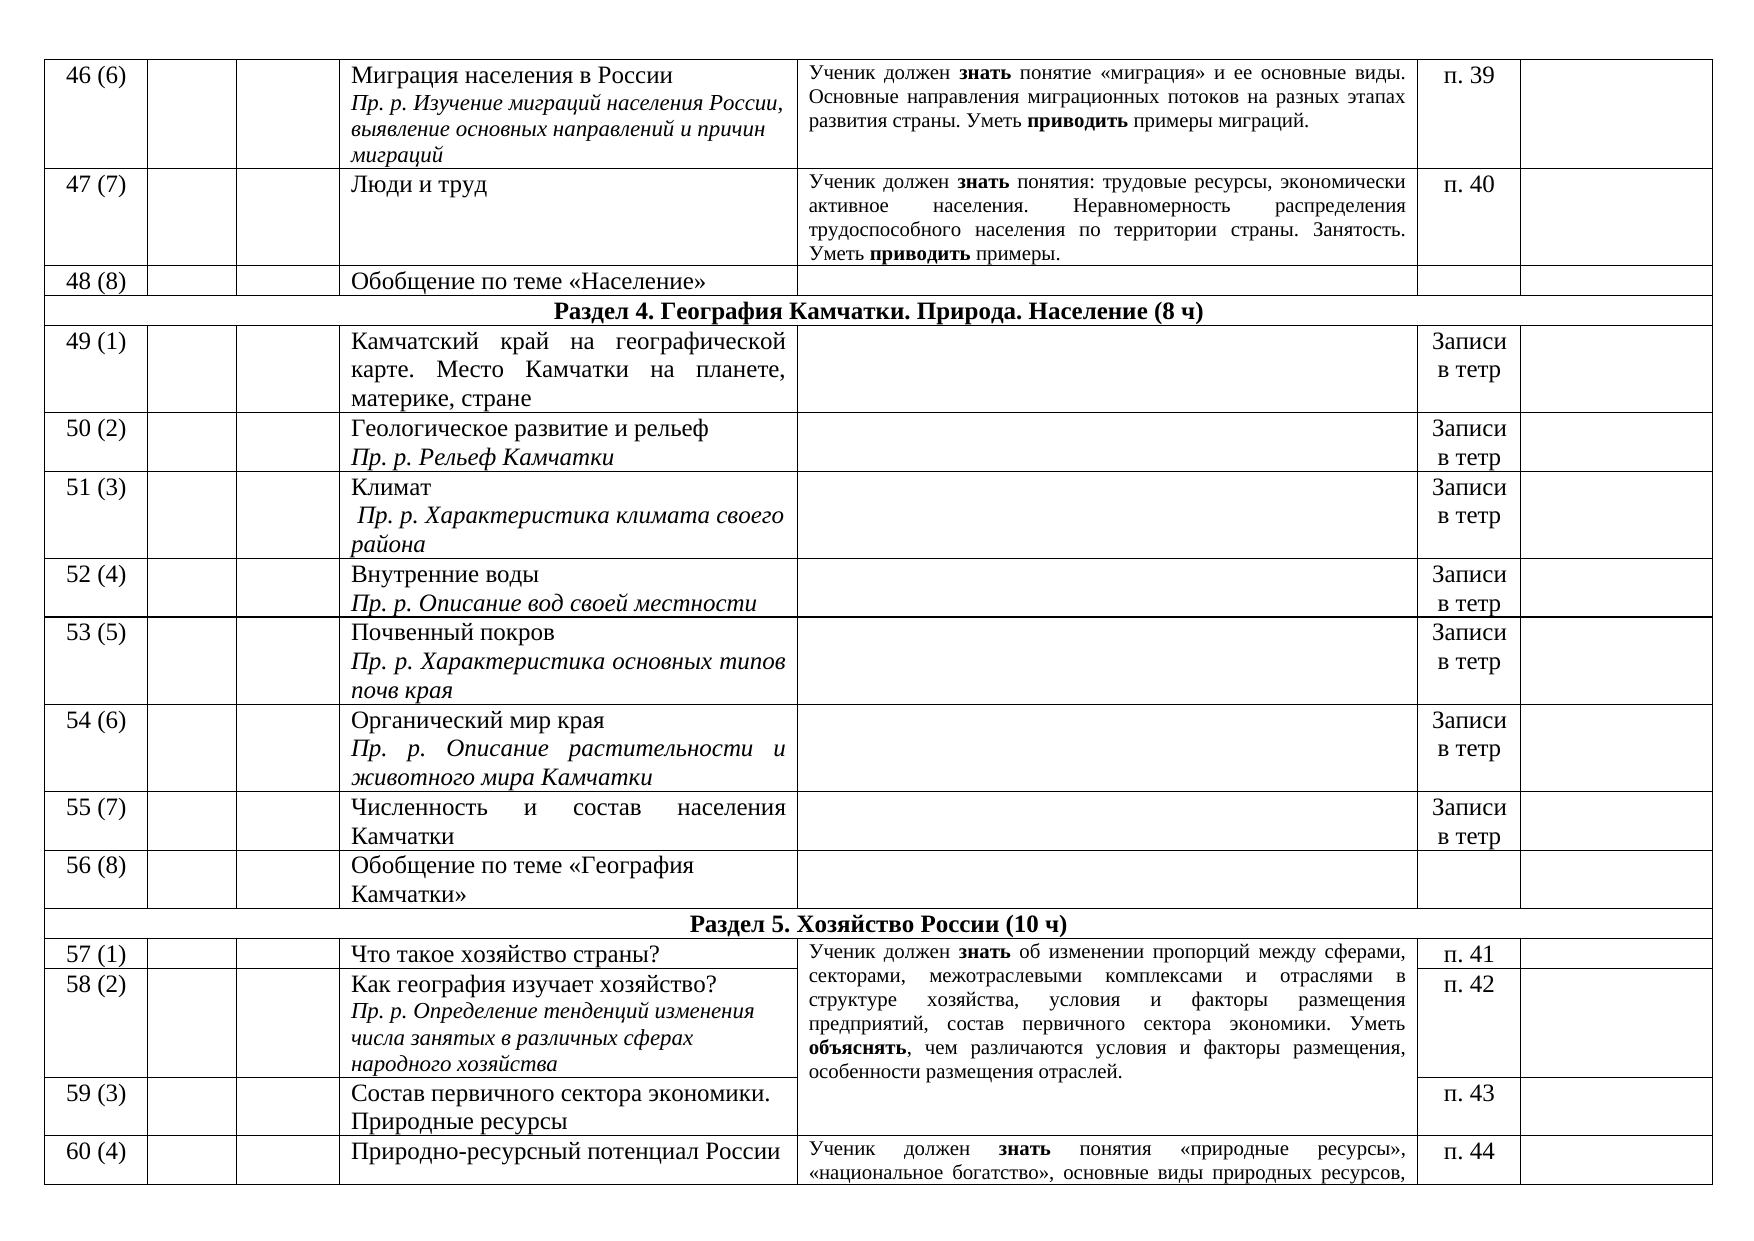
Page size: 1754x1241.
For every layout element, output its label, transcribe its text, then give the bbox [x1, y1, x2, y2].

table_cell 55 (7) [45, 792, 147, 849]
table_cell 50 (2) [45, 413, 147, 471]
table_cell [148, 1078, 236, 1135]
table_cell [798, 792, 1417, 849]
table_cell [798, 618, 1417, 704]
table_cell [237, 969, 339, 1077]
table_cell Записи в тетр [1418, 618, 1520, 704]
table_cell [148, 969, 236, 1077]
table_cell Численность и состав населения Камчатки [340, 792, 797, 849]
table_cell Раздел 5. Хозяйство России (10 ч) [45, 909, 1712, 938]
table_cell Записи в тетр [1418, 413, 1520, 471]
table_cell Ученик должен знать понятие «миграция» и ее основные виды. Основные направления миграционных потоков на разных этапах развития страны. Уметь приводить примеры миграций. [798, 60, 1417, 168]
table_cell Что такое хозяйство страны? [340, 939, 797, 968]
table_cell Почвенный покров Пр. р. Характеристика основных типов почв края [340, 618, 797, 704]
table_cell [148, 851, 236, 908]
table_cell п. 40 [1418, 169, 1520, 265]
table_cell [148, 472, 236, 558]
table_cell Записи в тетр [1418, 792, 1520, 849]
table_cell [237, 559, 339, 616]
table_cell [1521, 969, 1712, 1077]
table_cell 57 (1) [45, 939, 147, 968]
table_cell Геологическое развитие и рельеф Пр. р. Рельеф Камчатки [340, 413, 797, 471]
table_cell 59 (3) [45, 1078, 147, 1135]
table_cell [1521, 326, 1712, 412]
table_cell [798, 326, 1417, 412]
table_cell Обобщение по теме «Население» [340, 266, 797, 295]
table_cell [1418, 851, 1520, 908]
table_cell [798, 472, 1417, 558]
table_cell Состав первичного сектора экономики. Природные ресурсы [340, 1078, 797, 1135]
table_cell [1521, 1136, 1712, 1184]
table_cell 58 (2) [45, 969, 147, 1077]
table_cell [340, 1136, 797, 1184]
table_cell [798, 851, 1417, 908]
table_cell Обобщение по теме «География Камчатки» [340, 851, 797, 908]
table_cell 46 (6) [45, 60, 147, 168]
table_cell Люди и труд [340, 169, 797, 265]
table_cell [148, 939, 236, 968]
table_cell [148, 413, 236, 471]
table_cell 54 (6) [45, 705, 147, 791]
table_cell [1521, 1078, 1712, 1135]
table_cell п. 43 [1418, 1078, 1520, 1135]
table_cell [1521, 851, 1712, 908]
table_cell [237, 939, 339, 968]
table_cell [148, 326, 236, 412]
table_cell Раздел 4. География Камчатки. Природа. Население (8 ч) [45, 296, 1712, 325]
table_cell [148, 559, 236, 616]
table_cell [237, 1136, 339, 1184]
table_cell Внутренние воды Пр. р. Описание вод своей местности [340, 559, 797, 616]
table_cell Записи в тетр [1418, 472, 1520, 558]
table_cell [148, 792, 236, 849]
table_cell 47 (7) [45, 169, 147, 265]
table_cell Как география изучает хозяйство? Пр. р. Определение тенденций изменения числа занятых в различных сферах народного хозяйства [340, 969, 797, 1077]
table_cell 51 (3) [45, 472, 147, 558]
table_cell [1521, 60, 1712, 168]
table_cell Ученик должен знать об изменении пропорций между сферами, секторами, межотраслевыми комплексами и отраслями в структуре хозяйства, условия и факторы размещения предприятий, состав первичного сектора экономики. Уметь объяснять, чем различаются условия и факторы размещения, особенности размещения отраслей. [798, 939, 1417, 1135]
table_cell Климат Пр. р. Характеристика климата своего района [340, 472, 797, 558]
table_cell [148, 705, 236, 791]
table_cell Записи в тетр [1418, 705, 1520, 791]
table_cell [1521, 266, 1712, 295]
table_cell 53 (5) [45, 618, 147, 704]
table_cell [237, 705, 339, 791]
table_cell [237, 413, 339, 471]
table_cell [237, 618, 339, 704]
table_cell Ученик должен знать понятия: трудовые ресурсы, экономически активное населения. Неравномерность распределения трудоспособного населения по территории страны. Занятость. Уметь приводить примеры. [798, 169, 1417, 265]
table_cell [237, 169, 339, 265]
table_cell п. 44 [1418, 1136, 1520, 1184]
table_cell 56 (8) [45, 851, 147, 908]
table_cell [237, 266, 339, 295]
table_cell п. 42 [1418, 969, 1520, 1077]
table_cell Миграция населения в России Пр. р. Изучение миграций населения России, выявление основных направлений и причин миграций [340, 60, 797, 168]
table_cell 60 (4) [45, 1136, 147, 1184]
table_cell [237, 472, 339, 558]
table_cell [1521, 169, 1712, 265]
table_cell п. 39 [1418, 60, 1520, 168]
table_cell 52 (4) [45, 559, 147, 616]
table_cell [1521, 792, 1712, 849]
table_cell [1418, 266, 1520, 295]
table_cell [237, 792, 339, 849]
table_cell [237, 326, 339, 412]
table_cell Записи в тетр [1418, 326, 1520, 412]
table_cell [1521, 705, 1712, 791]
table_cell Камчатский край на географической карте. Место Камчатки на планете, материке, стране [340, 326, 797, 412]
table_cell [1521, 559, 1712, 616]
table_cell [798, 1136, 1417, 1184]
table_cell [798, 559, 1417, 616]
table_cell [798, 266, 1417, 295]
table_cell Записи в тетр [1418, 559, 1520, 616]
table_cell [148, 169, 236, 265]
table_cell [148, 266, 236, 295]
table_cell [1521, 939, 1712, 968]
table_cell [148, 1136, 236, 1184]
table_cell [237, 851, 339, 908]
table_cell [798, 705, 1417, 791]
table_cell [1521, 413, 1712, 471]
table_cell [237, 60, 339, 168]
table_cell [798, 413, 1417, 471]
table_cell п. 41 [1418, 939, 1520, 968]
table_cell 49 (1) [45, 326, 147, 412]
table_cell [148, 60, 236, 168]
table_cell [1521, 472, 1712, 558]
table_cell 48 (8) [45, 266, 147, 295]
table_cell [1521, 618, 1712, 704]
table_cell Органический мир края Пр. р. Описание растительности и животного мира Камчатки [340, 705, 797, 791]
table_cell [237, 1078, 339, 1135]
table_cell [148, 618, 236, 704]
